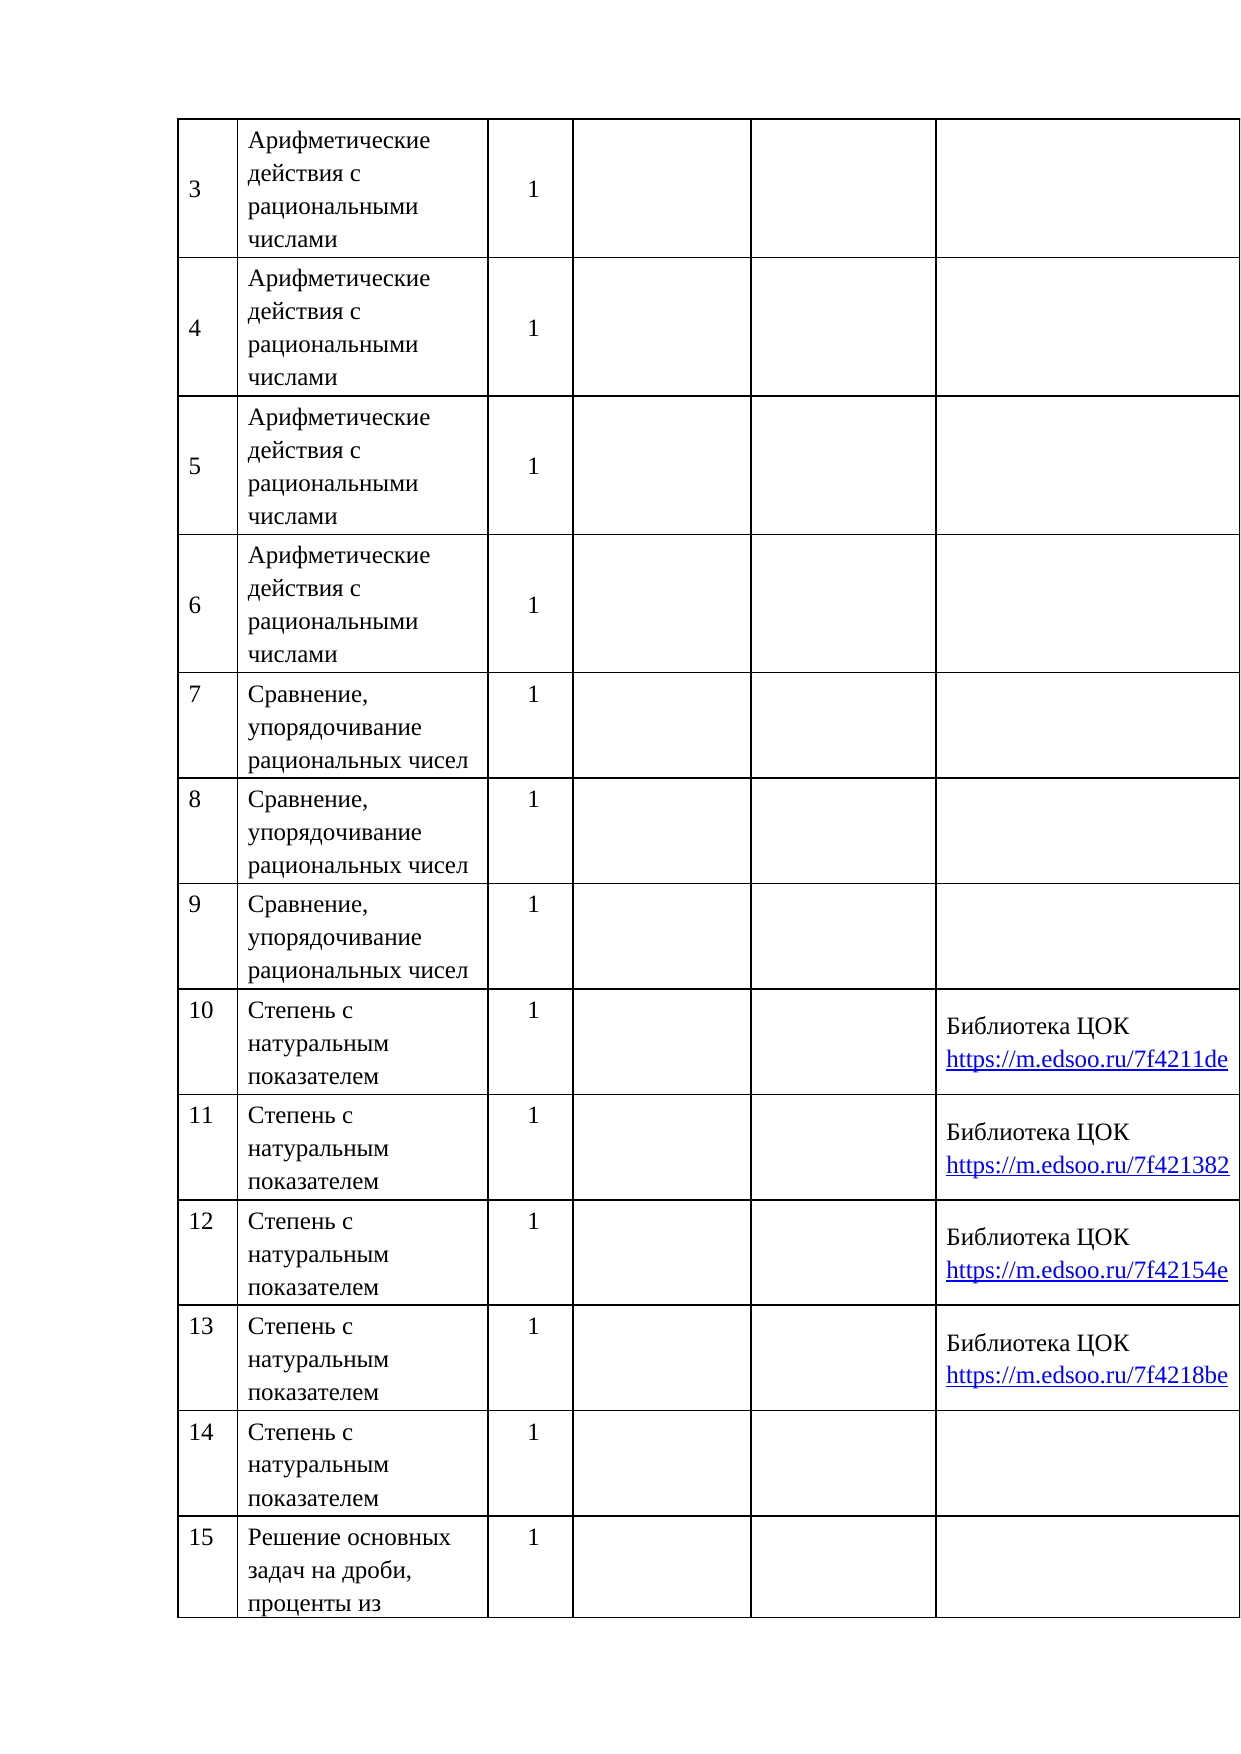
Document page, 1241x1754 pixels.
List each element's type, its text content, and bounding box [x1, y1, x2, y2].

table_cell 1 [489, 397, 572, 533]
table_cell Степень с натуральным показателем [238, 1306, 487, 1410]
table_cell [937, 397, 1239, 533]
table_cell Степень с натуральным показателем [238, 990, 487, 1093]
table_cell 14 [179, 1411, 237, 1515]
table_cell 1 [489, 1411, 572, 1515]
table_cell 10 [179, 990, 237, 1093]
table_cell [937, 1517, 1239, 1617]
table_cell 1 [489, 535, 572, 672]
table_cell Степень с натуральным показателем [238, 1201, 487, 1304]
table_cell [937, 884, 1239, 988]
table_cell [238, 258, 487, 395]
table_cell Библиотека ЦОК https://m.edsoo.ru/7f4211de [937, 990, 1239, 1093]
table_cell [752, 884, 935, 988]
table_cell [752, 397, 935, 533]
table_cell [752, 258, 935, 395]
table_cell 11 [179, 1095, 237, 1199]
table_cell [238, 120, 487, 257]
table_cell 1 [489, 673, 572, 777]
table_cell [752, 120, 935, 257]
table_cell [937, 779, 1239, 883]
table_cell 15 [179, 1517, 237, 1617]
table_cell [752, 1411, 935, 1515]
table_cell [574, 535, 750, 672]
table_cell 7 [179, 673, 237, 777]
table_cell [574, 1411, 750, 1515]
table_cell [937, 673, 1239, 777]
table_cell Степень с натуральным показателем [238, 1411, 487, 1515]
table_cell [937, 120, 1239, 257]
table_cell [574, 1306, 750, 1410]
table_cell 1 [489, 990, 572, 1093]
table_cell Библиотека ЦОК https://m.edsoo.ru/7f421382 [937, 1095, 1239, 1199]
table_cell [574, 397, 750, 533]
table_cell Степень с натуральным показателем [238, 1095, 487, 1199]
table_cell [574, 779, 750, 883]
table_cell 1 [489, 884, 572, 988]
table_cell [752, 990, 935, 1093]
table_cell [574, 884, 750, 988]
table_cell Библиотека ЦОК https://m.edsoo.ru/7f42154e [937, 1201, 1239, 1304]
table_cell 4 [179, 258, 237, 395]
table_cell [574, 1201, 750, 1304]
table_cell [752, 535, 935, 672]
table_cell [238, 1517, 487, 1617]
table_cell [937, 535, 1239, 672]
table_cell [574, 258, 750, 395]
table_cell 12 [179, 1201, 237, 1304]
table_cell 1 [489, 1095, 572, 1199]
table_cell 5 [179, 397, 237, 533]
table_cell 9 [179, 884, 237, 988]
table_cell [574, 120, 750, 257]
table_cell [937, 1411, 1239, 1515]
table_cell 6 [179, 535, 237, 672]
table_cell [752, 1306, 935, 1410]
table_cell Сравнение, упорядочивание рациональных чисел [238, 884, 487, 988]
table_cell [752, 1201, 935, 1304]
table_cell 1 [489, 1306, 572, 1410]
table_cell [238, 397, 487, 533]
table_cell [937, 258, 1239, 395]
table_cell 1 [489, 258, 572, 395]
table_cell Сравнение, упорядочивание рациональных чисел [238, 779, 487, 883]
table_cell [574, 1517, 750, 1617]
table_cell 1 [489, 120, 572, 257]
table_cell Библиотека ЦОК https://m.edsoo.ru/7f4218be [937, 1306, 1239, 1410]
table_cell [752, 1517, 935, 1617]
table_cell 3 [179, 120, 237, 257]
table_cell Сравнение, упорядочивание рациональных чисел [238, 673, 487, 777]
table_cell [752, 779, 935, 883]
table_cell 1 [489, 1201, 572, 1304]
table_cell [752, 673, 935, 777]
table_cell [574, 673, 750, 777]
table_cell [574, 990, 750, 1093]
table_cell [574, 1095, 750, 1199]
table_cell [752, 1095, 935, 1199]
table_cell Арифметические действия с рациональными числами [238, 535, 487, 672]
table_cell 1 [489, 1517, 572, 1617]
table_cell 8 [179, 779, 237, 883]
table_cell 1 [489, 779, 572, 883]
table_cell 13 [179, 1306, 237, 1410]
